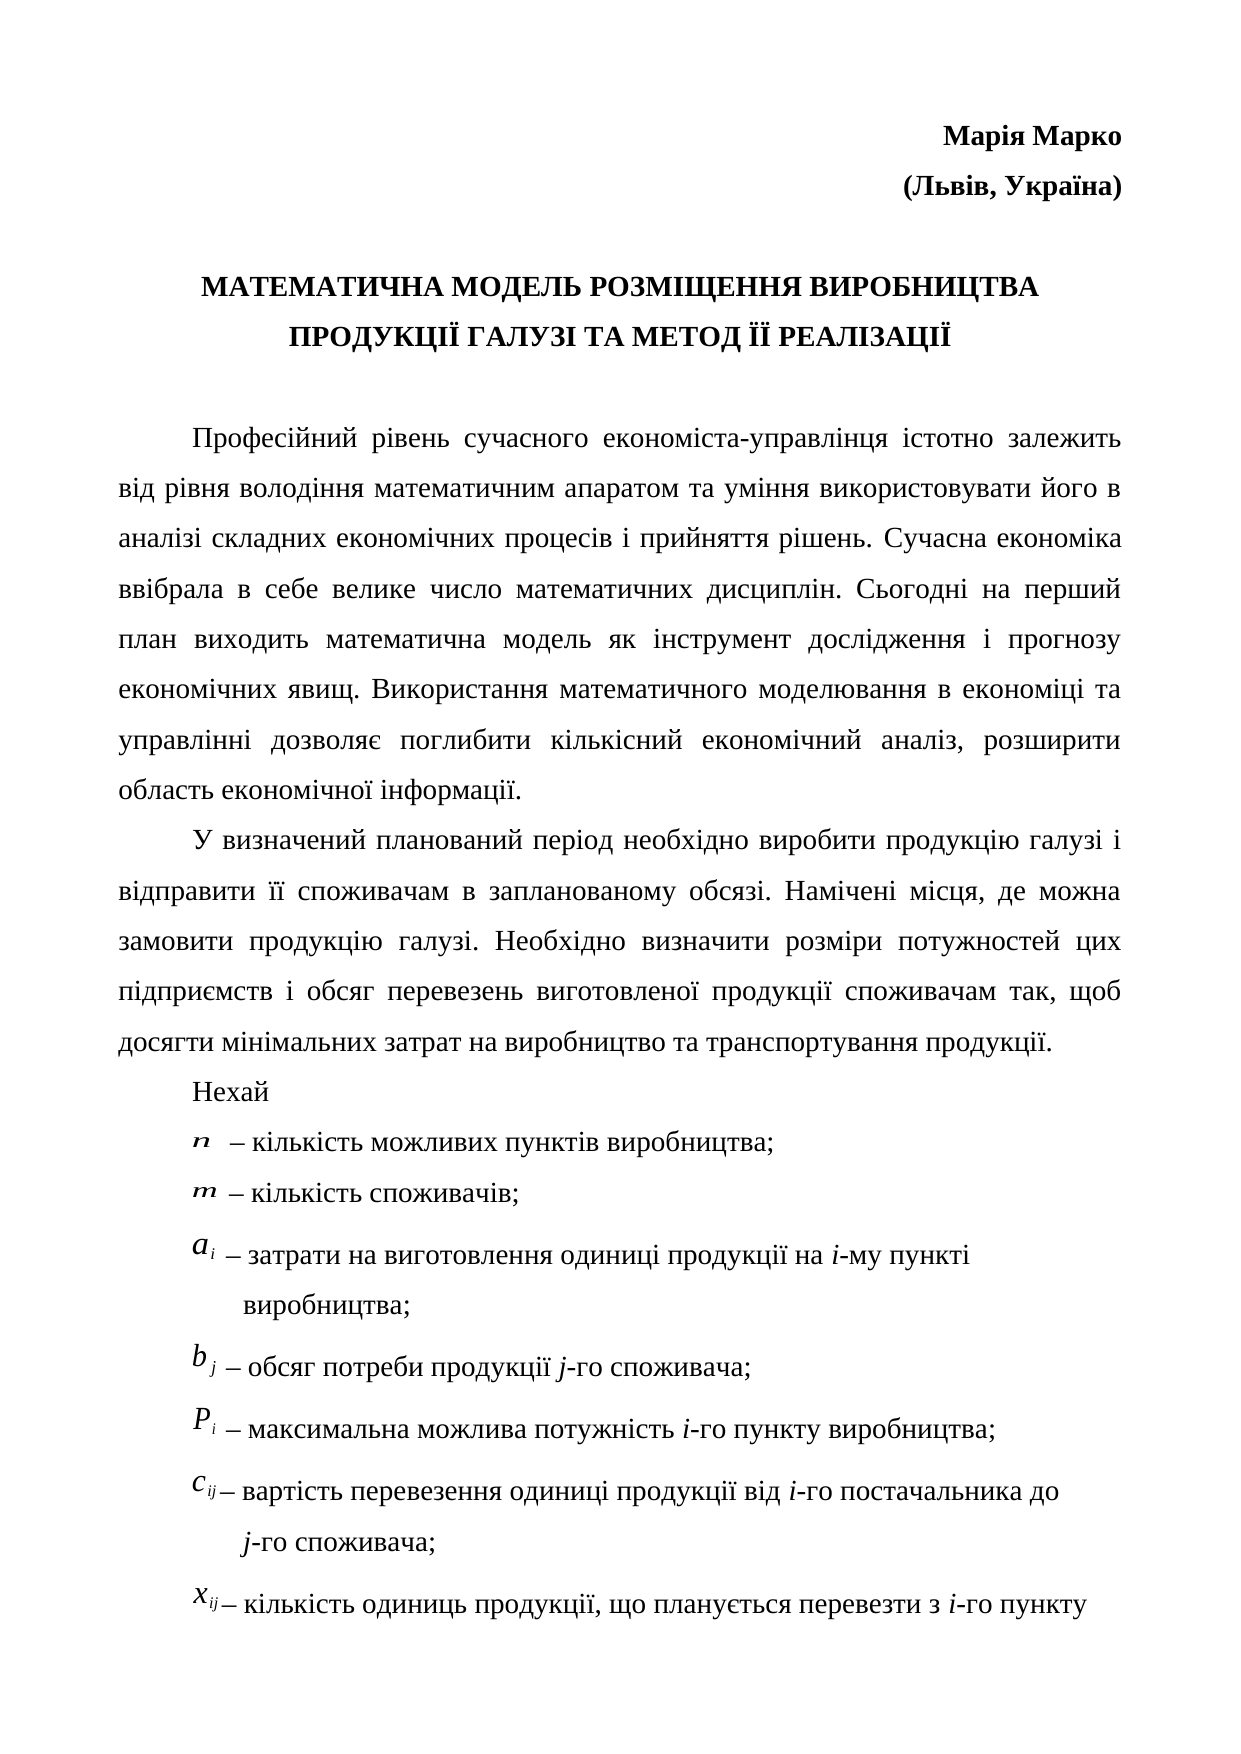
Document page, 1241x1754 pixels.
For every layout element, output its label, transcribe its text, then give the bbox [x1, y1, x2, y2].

text – затрати на виготовлення одиниці продукції на і-му пункті [192, 1225, 1122, 1270]
text j-го споживача; [192, 1524, 1122, 1557]
text – вартість перевезення одиниці продукції від і-го постачальника до [192, 1462, 1122, 1507]
text У визначений планований період необхідно виробити продукцію галузі і відправити її споживачам в запланованому обсязі. Намічені місця, де можна замовити продукцію галузі. Необхідно визначити розміри потужностей цих підприємств і обсяг перевезень виготовленої продукції споживачам так, щоб досягти мінімальних затрат на виробництво та транспортування продукції. [118, 822, 1122, 1057]
text – максимальна можлива потужність і-го пункту виробництва; [192, 1399, 1122, 1445]
text – обсяг потреби продукції j-го споживача; [192, 1337, 1122, 1383]
text Нехай [118, 1074, 1122, 1108]
text виробництва; [192, 1287, 1122, 1321]
text – кількість споживачів; [118, 1175, 1122, 1208]
text МАТЕМАТИЧНА МОДЕЛЬ РОЗМІЩЕННЯ ВИРОБНИЦТВА ПРОДУКЦІЇ ГАЛУЗІ ТА МЕТОД ЇЇ РЕАЛІЗАЦІЇ [118, 269, 1122, 353]
text Професійний рівень сучасного економіста-управлінця істотно залежить від рівня володіння математичним апаратом та уміння використовувати його в аналізі складних економічних процесів і прийняття рішень. Сучасна економіка ввібрала в себе велике число математичних дисциплін. Сьогодні на перший план виходить математична модель як інструмент дослідження і прогнозу економічних явищ. Використання математичного моделювання в економіці та управлінні дозволяє поглибити кількісний економічний аналіз, розширити область економічної інформації. [118, 420, 1122, 806]
text – кількість одиниць продукції, що планується перевезти з і-го пункту [192, 1574, 1122, 1619]
text – кількість можливих пунктів виробництва; [118, 1124, 1122, 1158]
text Марія Марко [118, 118, 1122, 152]
text (Львів, Україна) [118, 168, 1122, 202]
